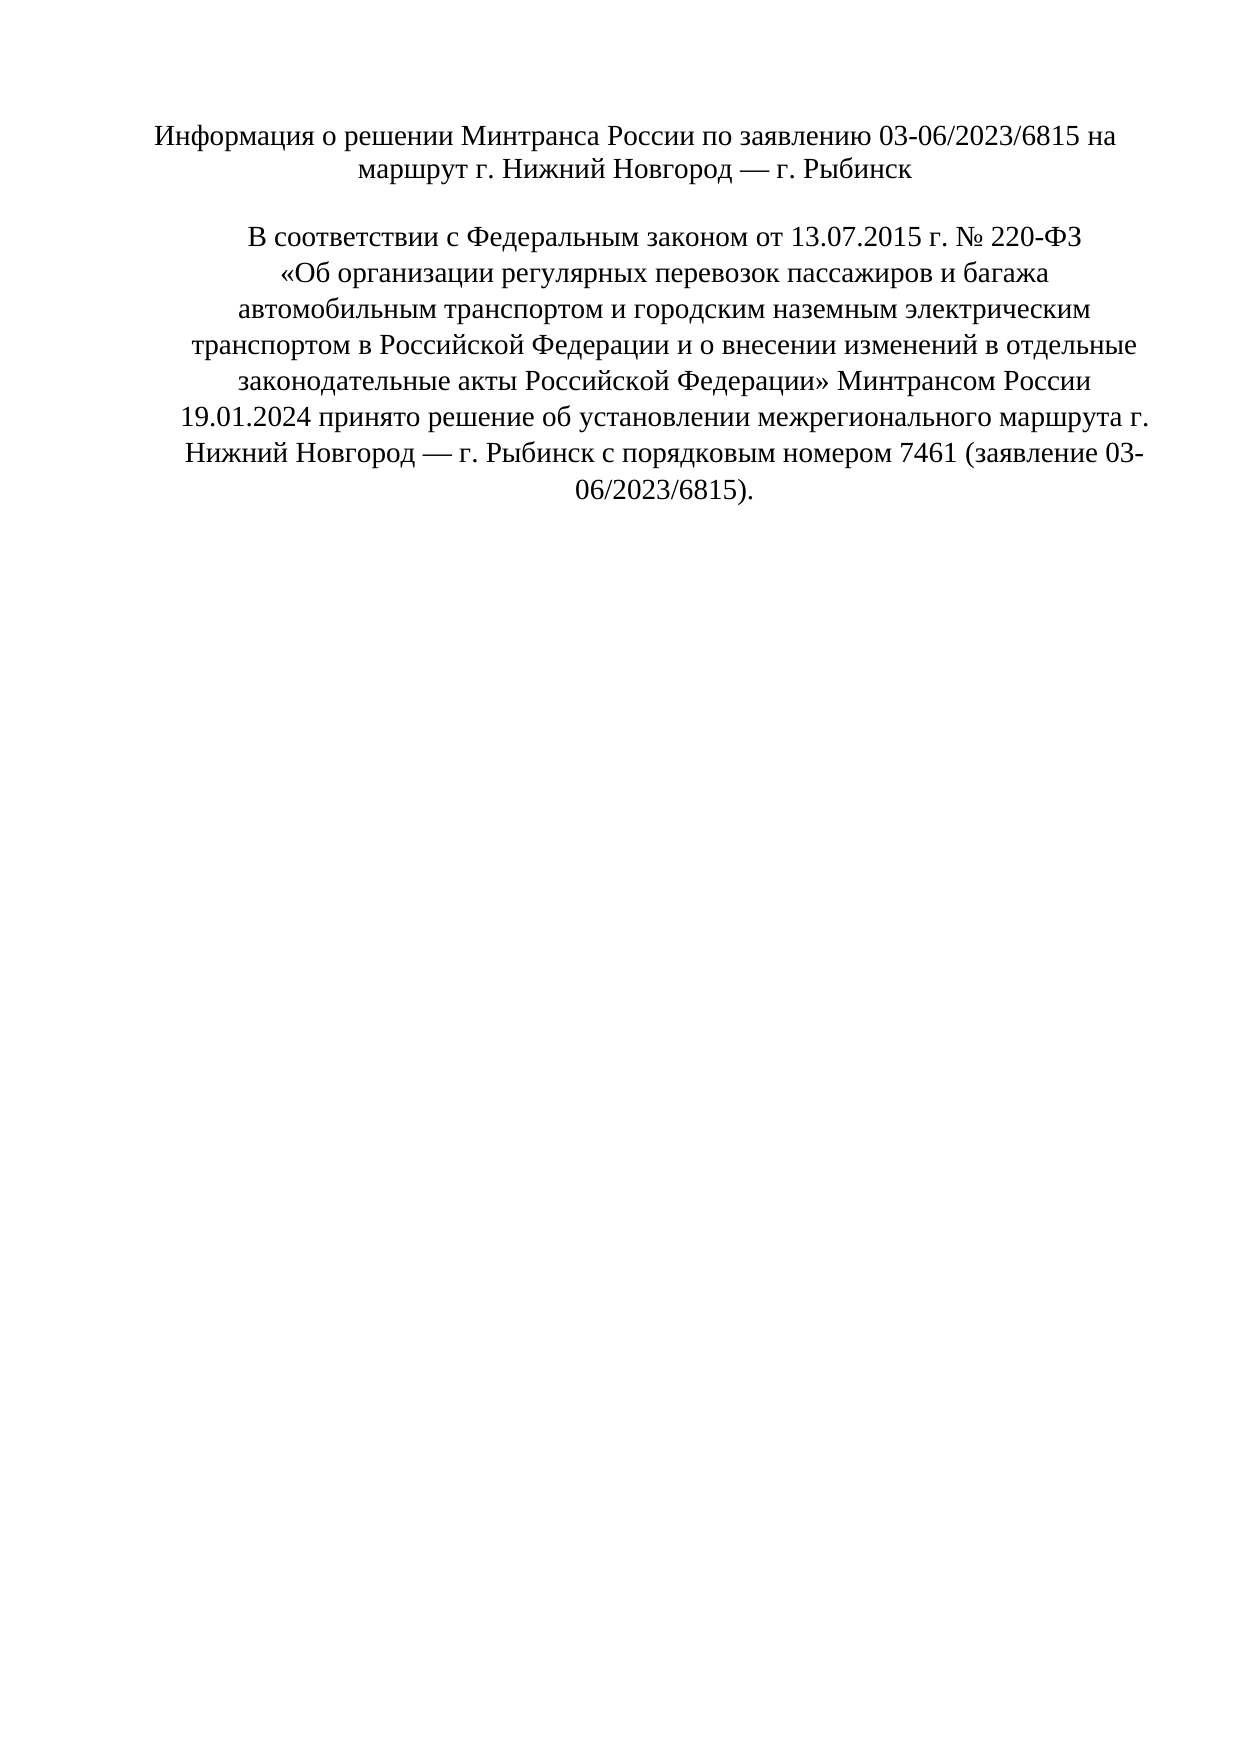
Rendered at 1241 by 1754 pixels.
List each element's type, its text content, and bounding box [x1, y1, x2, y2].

text Информация о решении Минтранса России по заявлению 03-06/2023/6815 на маршрут г. Нижний Новгород — г. Рыбинск [118, 118, 1152, 185]
text В соответствии с Федеральным законом от 13.07.2015 г. № 220-ФЗ «Об организации регулярных перевозок пассажиров и багажа автомобильным транспортом и городским наземным электрическим транспортом в Российской Федерации и о внесении изменений в отдельные законодательные акты Российской Федерации» Минтрансом России 19.01.2024 принято решение об установлении межрегионального маршрута г. Нижний Новгород — г. Рыбинск с порядковым номером 7461 (заявление 03-06/2023/6815). [177, 219, 1152, 505]
